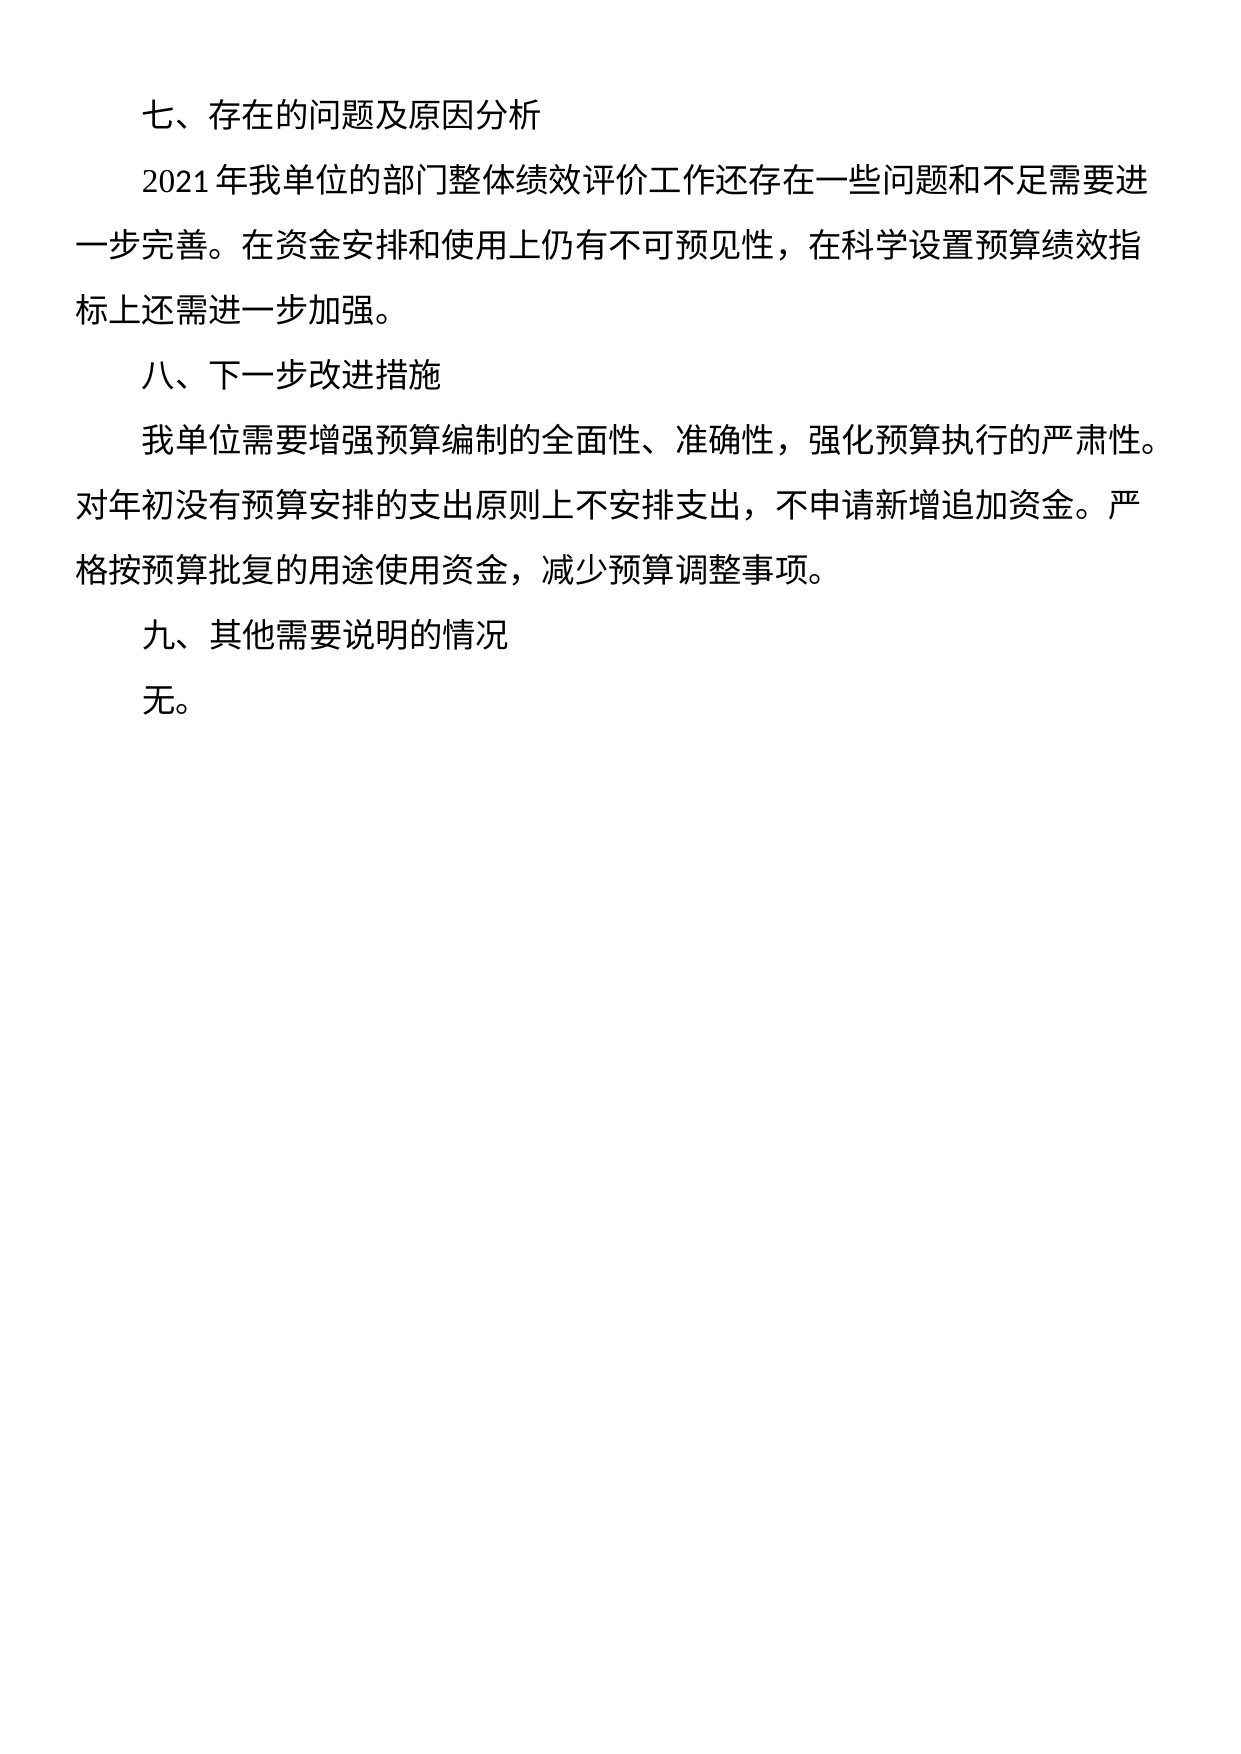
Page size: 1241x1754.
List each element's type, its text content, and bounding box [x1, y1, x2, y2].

text 九、其他需要说明的情况 [75, 601, 1165, 666]
text 2021年我单位的部门整体绩效评价工作还存在一些问题和不足需要进一步完善。在资金安排和使用上仍有不可预见性，在科学设置预算绩效指标上还需进一步加强。 [75, 146, 1165, 341]
list 七、存在的问题及原因分析 [142, 81, 1165, 146]
text 我单位需要增强预算编制的全面性、准确性，强化预算执行的严肃性。对年初没有预算安排的支出原则上不安排支出，不申请新增追加资金。严格按预算批复的用途使用资金，减少预算调整事项。 [75, 406, 1165, 601]
text 八、下一步改进措施 [75, 341, 1165, 406]
text 无。 [75, 666, 1165, 731]
